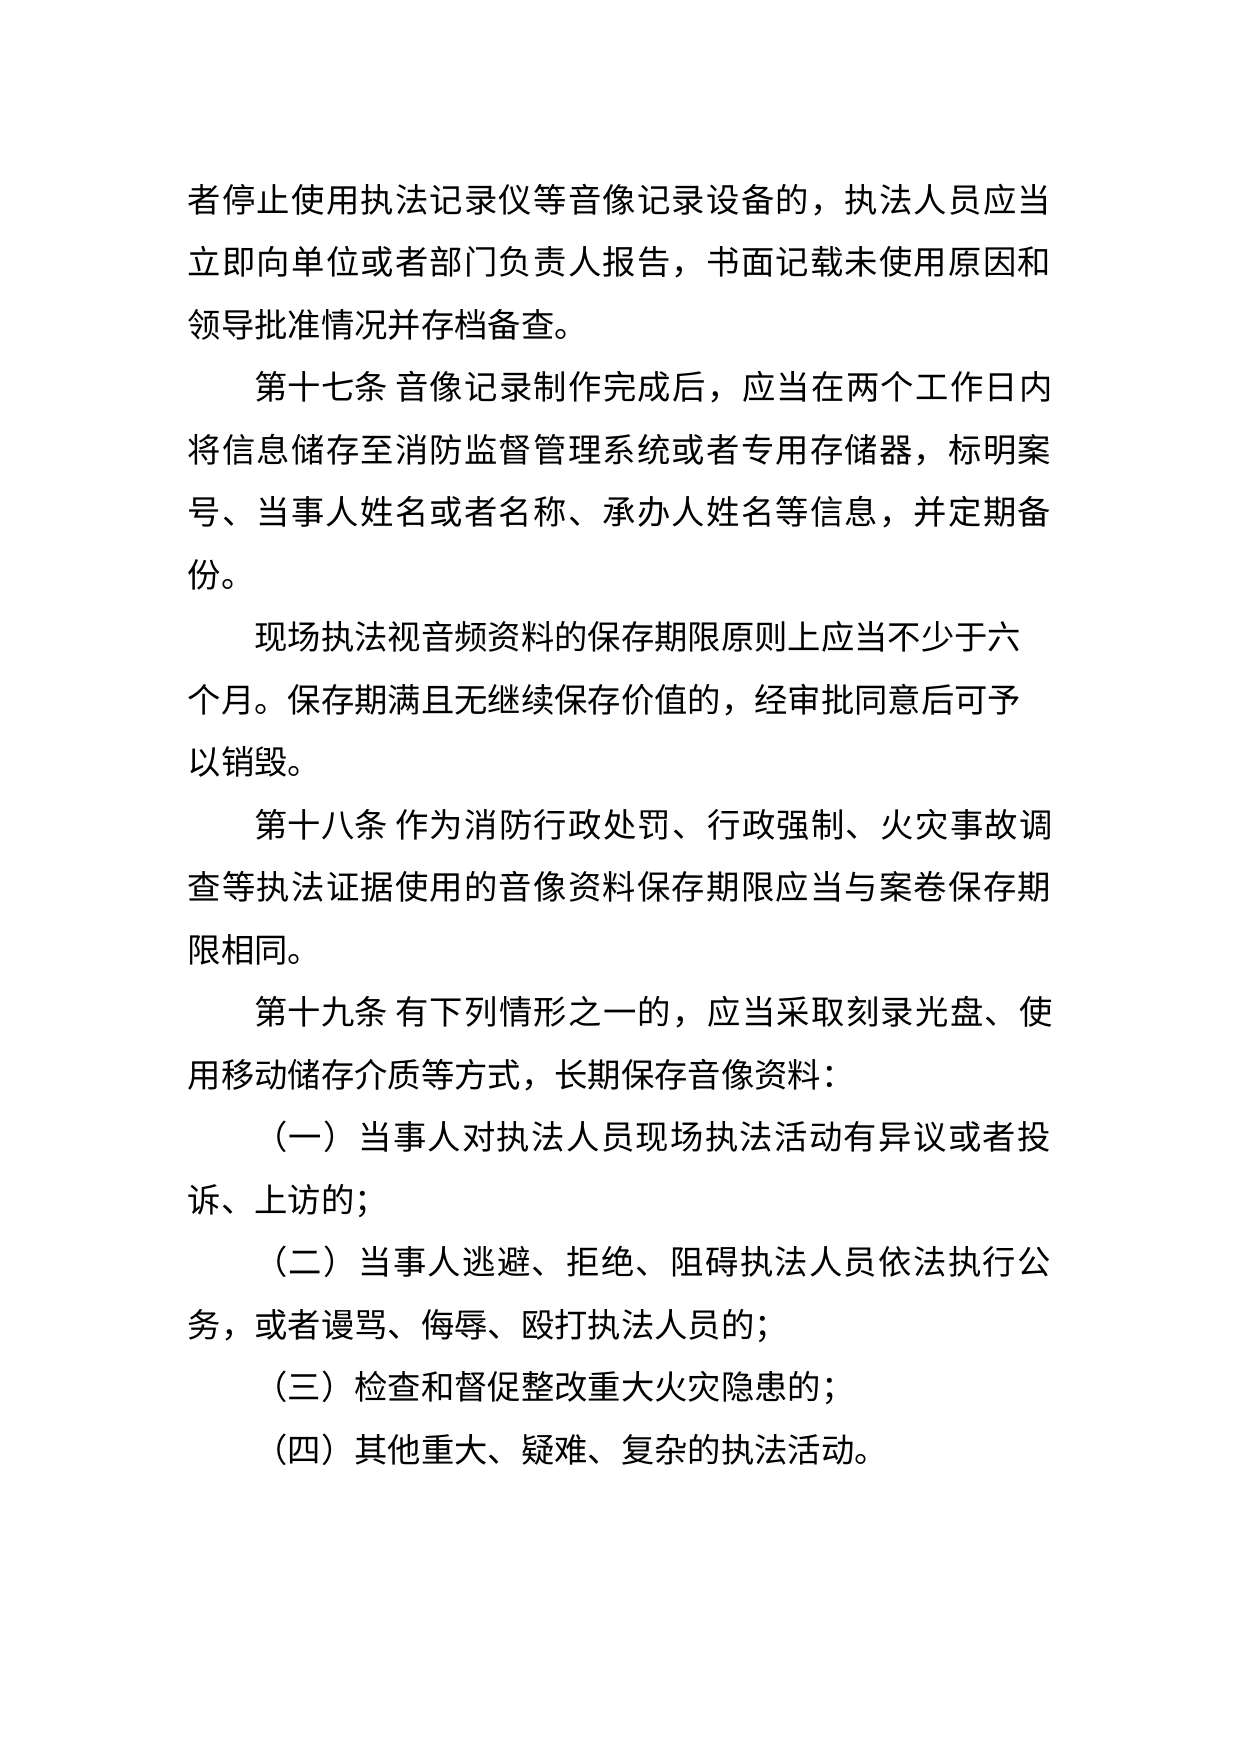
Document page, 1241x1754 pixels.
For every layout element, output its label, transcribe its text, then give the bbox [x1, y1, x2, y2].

text （一）当事人对执法人员现场执法活动有异议或者投诉、上访的； [187, 1099, 1053, 1224]
text （三）检查和督促整改重大火灾隐患的； [187, 1349, 1053, 1412]
list 作为消防行政处罚、行政强制、火灾事故调查等执法证据使用的音像资料保存期限应当与案卷保存期限相同。 [187, 787, 1053, 974]
text 现场执法视音频资料的保存期限原则上应当不少于六个月。保存期满且无继续保存价值的，经审批同意后可予以销毁。 [187, 599, 1053, 787]
text （二）当事人逃避、拒绝、阻碍执法人员依法执行公务，或者谩骂、侮辱、殴打执法人员的； [187, 1224, 1053, 1349]
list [187, 162, 1053, 349]
text （四）其他重大、疑难、复杂的执法活动。 [187, 1412, 1053, 1474]
list 有下列情形之一的，应当采取刻录光盘、使用移动储存介质等方式，长期保存音像资料： [187, 974, 1053, 1099]
list 音像记录制作完成后，应当在两个工作日内将信息储存至消防监督管理系统或者专用存储器，标明案号、当事人姓名或者名称、承办人姓名等信息，并定期备份。 [187, 349, 1053, 599]
